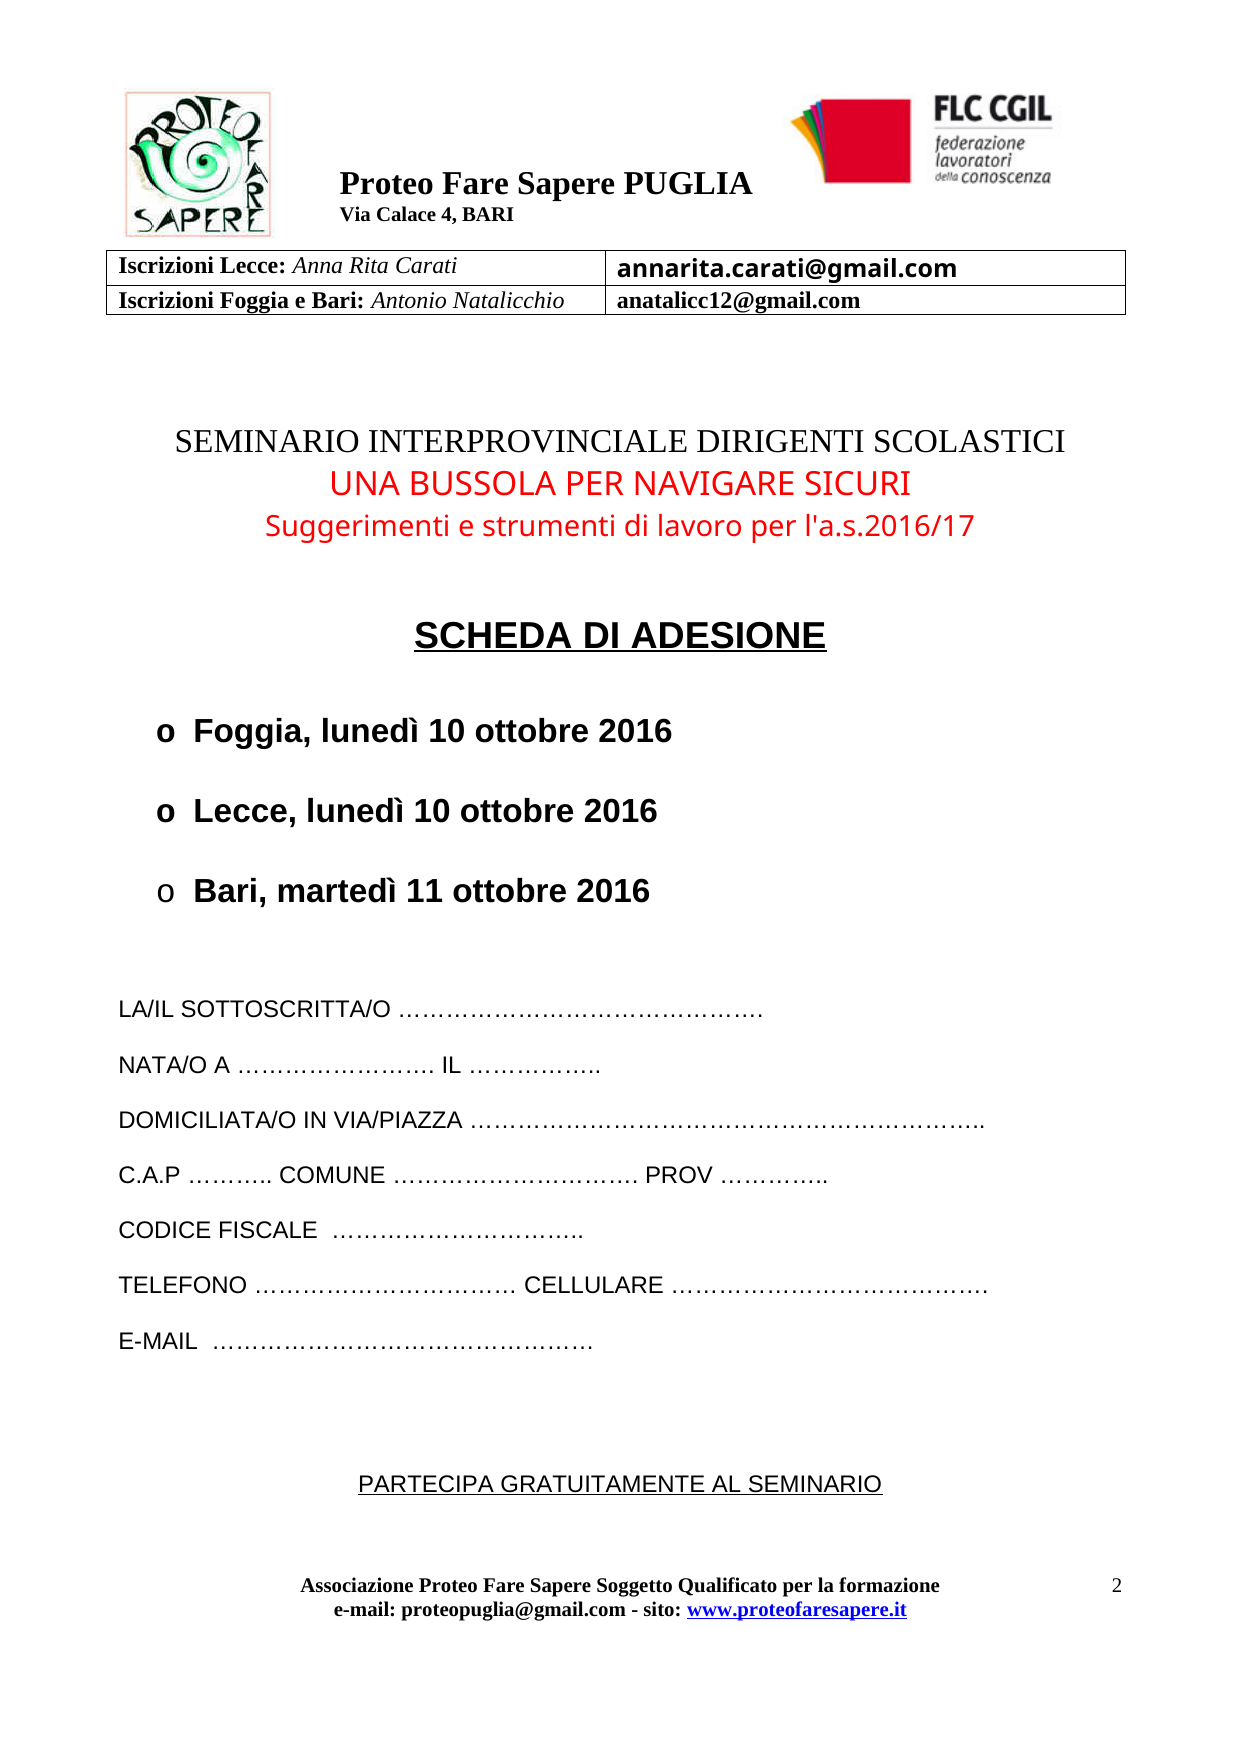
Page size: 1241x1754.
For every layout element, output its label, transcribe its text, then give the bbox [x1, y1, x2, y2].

text UNA BUSSOLA PER NAVIGARE SICURI [118, 460, 1122, 505]
list Foggia, lunedì 10 ottobre 2016 [156, 711, 1122, 753]
list Bari, martedì 11 ottobre 2016 [156, 871, 1122, 912]
text NATA/O A ……………………. IL …………….. [118, 1051, 1122, 1078]
text SCHEDA DI ADESIONE [118, 613, 1122, 656]
list Lecce, lunedì 10 ottobre 2016 [156, 791, 1122, 833]
table_cell Iscrizioni Foggia e Bari: Antonio Natalicchio [107, 286, 605, 314]
text PARTECIPA GRATUITAMENTE AL SEMINARIO [118, 1470, 1122, 1497]
text LA/IL SOTTOSCRITTA/O ………………………………………. [118, 995, 1122, 1023]
text CODICE FISCALE ………………………….. [118, 1216, 1122, 1244]
picture [781, 83, 1062, 195]
picture [123, 88, 275, 239]
text E-MAIL ………………………………………… [118, 1327, 1122, 1354]
table_header Iscrizioni Lecce: Anna Rita Carati [107, 251, 605, 285]
text Suggerimenti e strumenti di lavoro per l'a.s.2016/17 [118, 505, 1122, 545]
text SEMINARIO INTERPROVINCIALE DIRIGENTI SCOLASTICI [118, 421, 1122, 460]
table_header annarita.carati@gmail.com [606, 251, 1125, 285]
text DOMICILIATA/O IN VIA/PIAZZA ……………………………………………………….. [118, 1106, 1122, 1133]
text TELEFONO …………………………… CELLULARE …………………………………. [118, 1271, 1122, 1299]
text C.A.P ……….. COMUNE …………………………. PROV ………….. [118, 1161, 1122, 1188]
table_cell anatalicc12@gmail.com [606, 286, 1125, 314]
